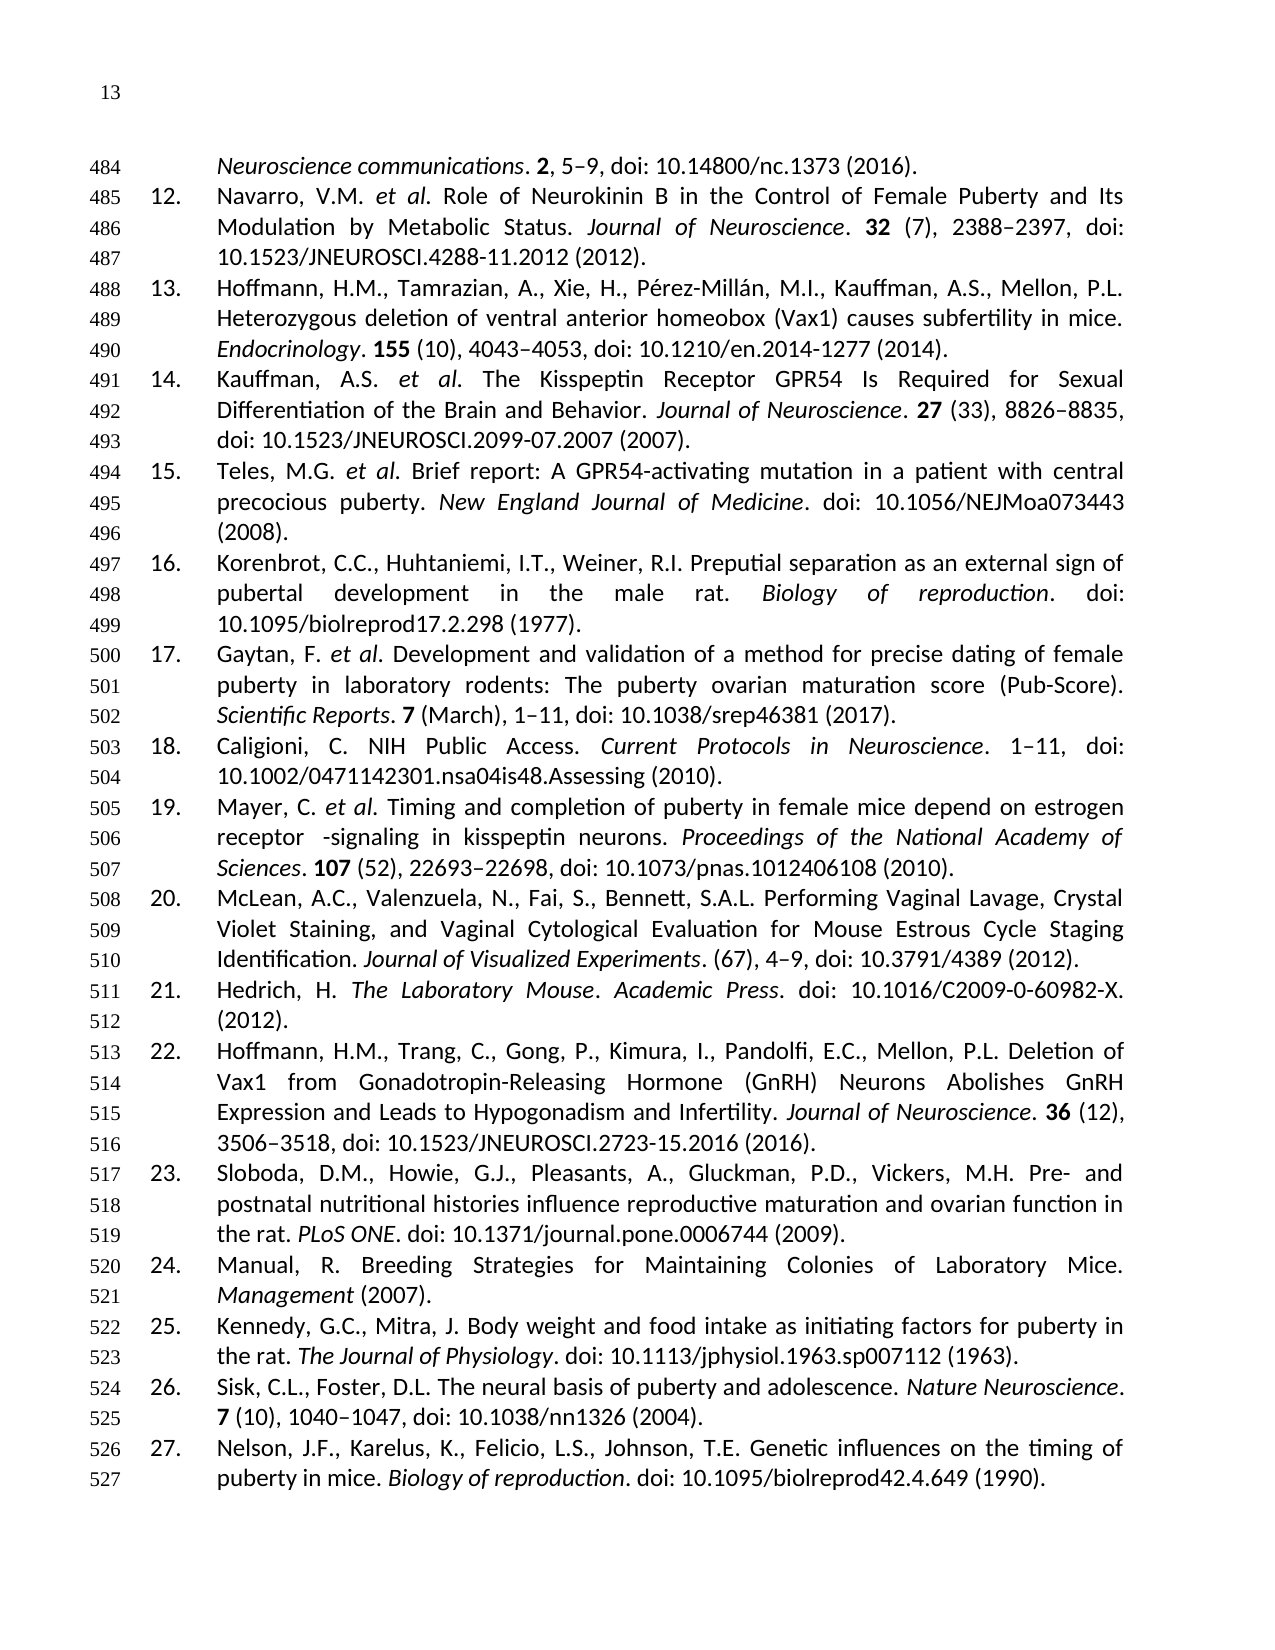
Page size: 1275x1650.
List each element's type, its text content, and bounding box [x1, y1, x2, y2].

text 17. Gaytan, F. et al. Development and validation of a method for precise dating of female puberty in laboratory rodents: The puberty ovarian maturation score (Pub-Score). Scientific Reports. 7 (March), 1–11, doi: 10.1038/srep46381 (2017). [150, 638, 1125, 730]
text 25. Kennedy, G.C., Mitra, J. Body weight and food intake as initiating factors for puberty in the rat. The Journal of Physiology. doi: 10.1113/jphysiol.1963.sp007112 (1963). [150, 1310, 1125, 1371]
text 14. Kauffman, A.S. et al. The Kisspeptin Receptor GPR54 Is Required for Sexual Differentiation of the Brain and Behavior. Journal of Neuroscience. 27 (33), 8826–8835, doi: 10.1523/JNEUROSCI.2099-07.2007 (2007). [150, 364, 1125, 455]
text 24. Manual, R. Breeding Strategies for Maintaining Colonies of Laboratory Mice. Management (2007). [150, 1249, 1125, 1310]
text 15. Teles, M.G. et al. Brief report: A GPR54-activating mutation in a patient with central precocious puberty. New England Journal of Medicine. doi: 10.1056/NEJMoa073443 (2008). [150, 455, 1125, 547]
text 27. Nelson, J.F., Karelus, K., Felicio, L.S., Johnson, T.E. Genetic influences on the timing of puberty in mice. Biology of reproduction. doi: 10.1095/biolreprod42.4.649 (1990). [150, 1432, 1125, 1493]
text 13. Hoffmann, H.M., Tamrazian, A., Xie, H., Pérez-Millán, M.I., Kauffman, A.S., Mellon, P.L. Heterozygous deletion of ventral anterior homeobox (Vax1) causes subfertility in mice. Endocrinology. 155 (10), 4043–4053, doi: 10.1210/en.2014-1277 (2014). [150, 272, 1125, 364]
text 12. Navarro, V.M. et al. Role of Neurokinin B in the Control of Female Puberty and Its Modulation by Metabolic Status. Journal of Neuroscience. 32 (7), 2388–2397, doi: 10.1523/JNEUROSCI.4288-11.2012 (2012). [150, 181, 1125, 272]
text 21. Hedrich, H. The Laboratory Mouse. Academic Press. doi: 10.1016/C2009-0-60982-X. (2012). [150, 974, 1125, 1035]
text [150, 150, 1125, 181]
text 16. Korenbrot, C.C., Huhtaniemi, I.T., Weiner, R.I. Preputial separation as an external sign of pubertal development in the male rat. Biology of reproduction. doi: 10.1095/biolreprod17.2.298 (1977). [150, 547, 1125, 638]
text 19. Mayer, C. et al. Timing and completion of puberty in female mice depend on estrogen receptor -signaling in kisspeptin neurons. Proceedings of the National Academy of Sciences. 107 (52), 22693–22698, doi: 10.1073/pnas.1012406108 (2010). [150, 791, 1125, 882]
text 22. Hoffmann, H.M., Trang, C., Gong, P., Kimura, I., Pandolfi, E.C., Mellon, P.L. Deletion of Vax1 from Gonadotropin-Releasing Hormone (GnRH) Neurons Abolishes GnRH Expression and Leads to Hypogonadism and Infertility. Journal of Neuroscience. 36 (12), 3506–3518, doi: 10.1523/JNEUROSCI.2723-15.2016 (2016). [150, 1035, 1125, 1157]
text 20. McLean, A.C., Valenzuela, N., Fai, S., Bennett, S.A.L. Performing Vaginal Lavage, Crystal Violet Staining, and Vaginal Cytological Evaluation for Mouse Estrous Cycle Staging Identification. Journal of Visualized Experiments. (67), 4–9, doi: 10.3791/4389 (2012). [150, 882, 1125, 974]
text 23. Sloboda, D.M., Howie, G.J., Pleasants, A., Gluckman, P.D., Vickers, M.H. Pre- and postnatal nutritional histories influence reproductive maturation and ovarian function in the rat. PLoS ONE. doi: 10.1371/journal.pone.0006744 (2009). [150, 1157, 1125, 1249]
text 26. Sisk, C.L., Foster, D.L. The neural basis of puberty and adolescence. Nature Neuroscience. 7 (10), 1040–1047, doi: 10.1038/nn1326 (2004). [150, 1371, 1125, 1432]
text 18. Caligioni, C. NIH Public Access. Current Protocols in Neuroscience. 1–11, doi: 10.1002/0471142301.nsa04is48.Assessing (2010). [150, 730, 1125, 791]
